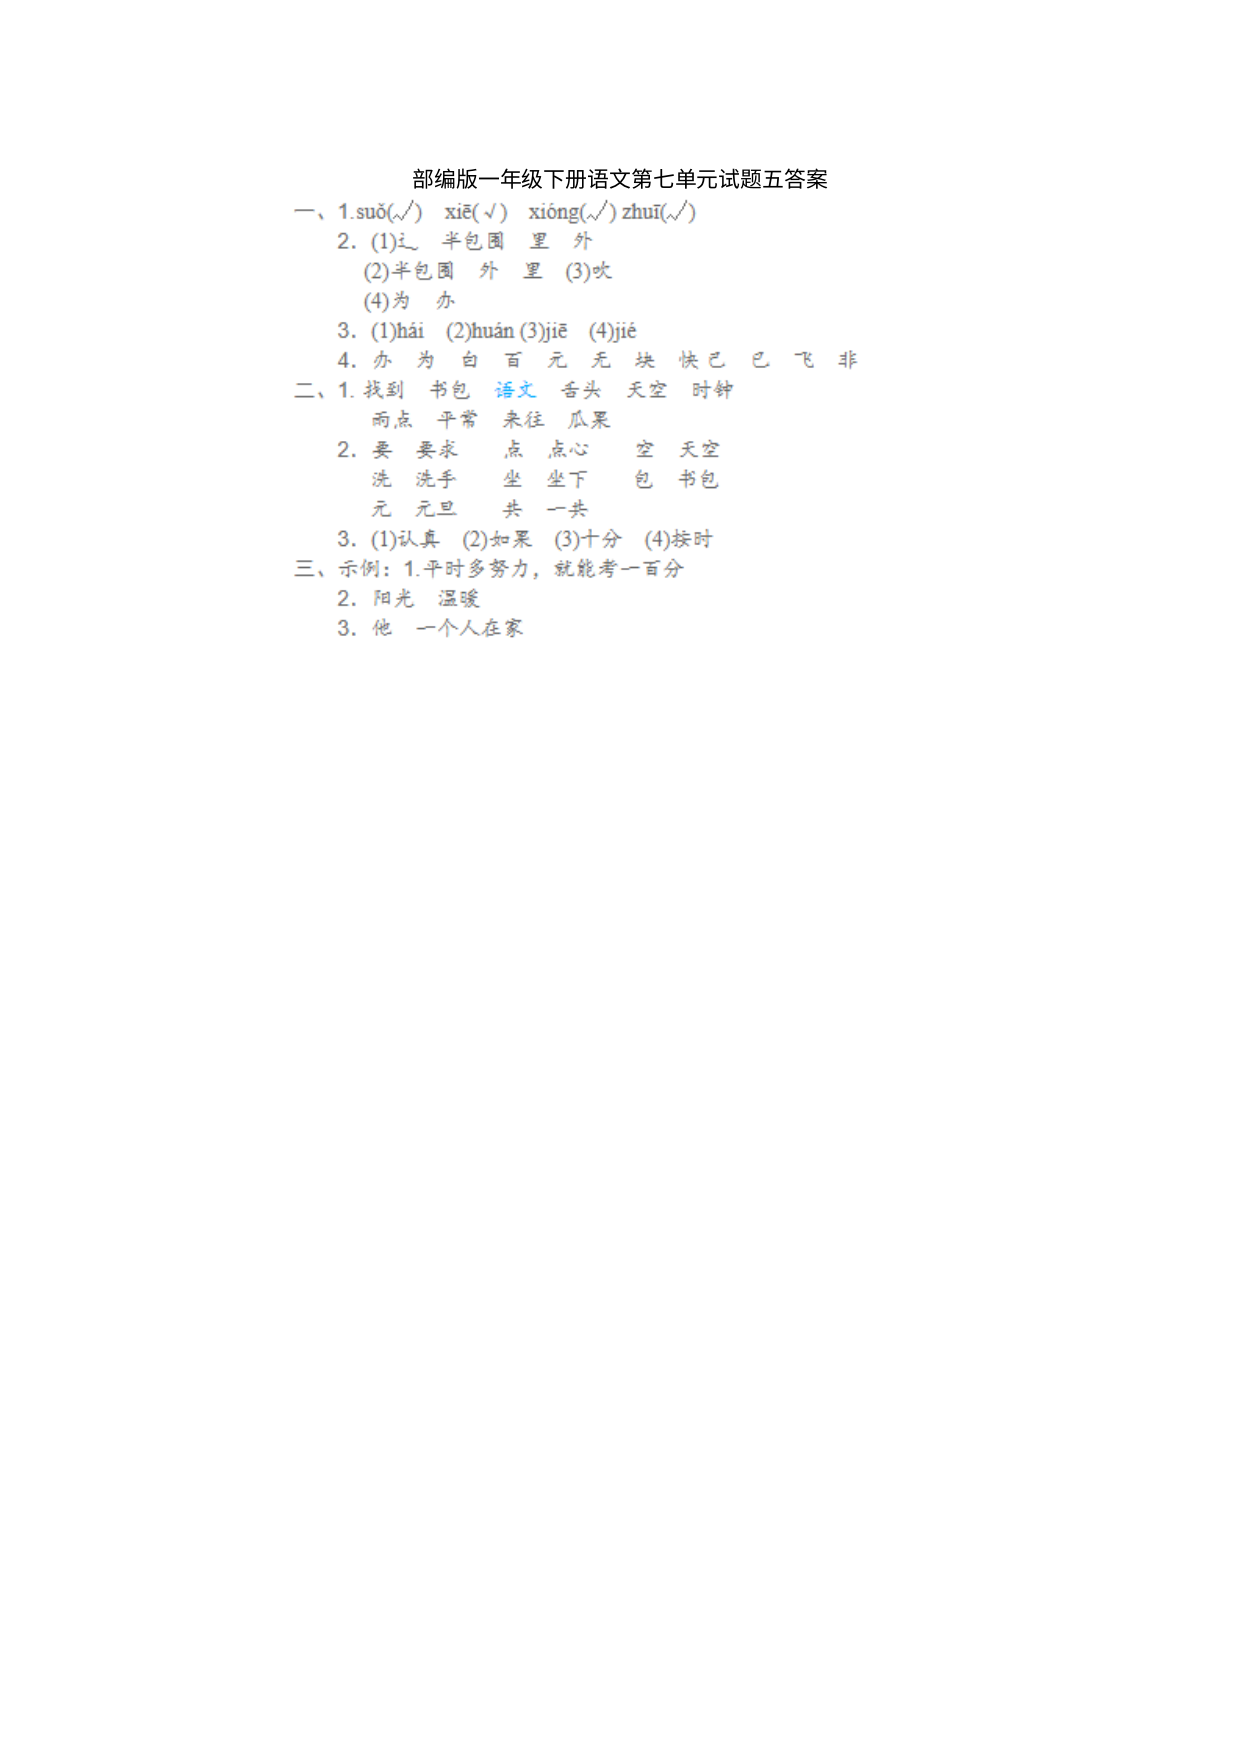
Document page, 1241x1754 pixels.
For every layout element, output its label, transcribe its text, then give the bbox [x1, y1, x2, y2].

text 部编版一年级下册语文第七单元试题五答案 [187, 162, 1053, 194]
picture [276, 194, 964, 661]
